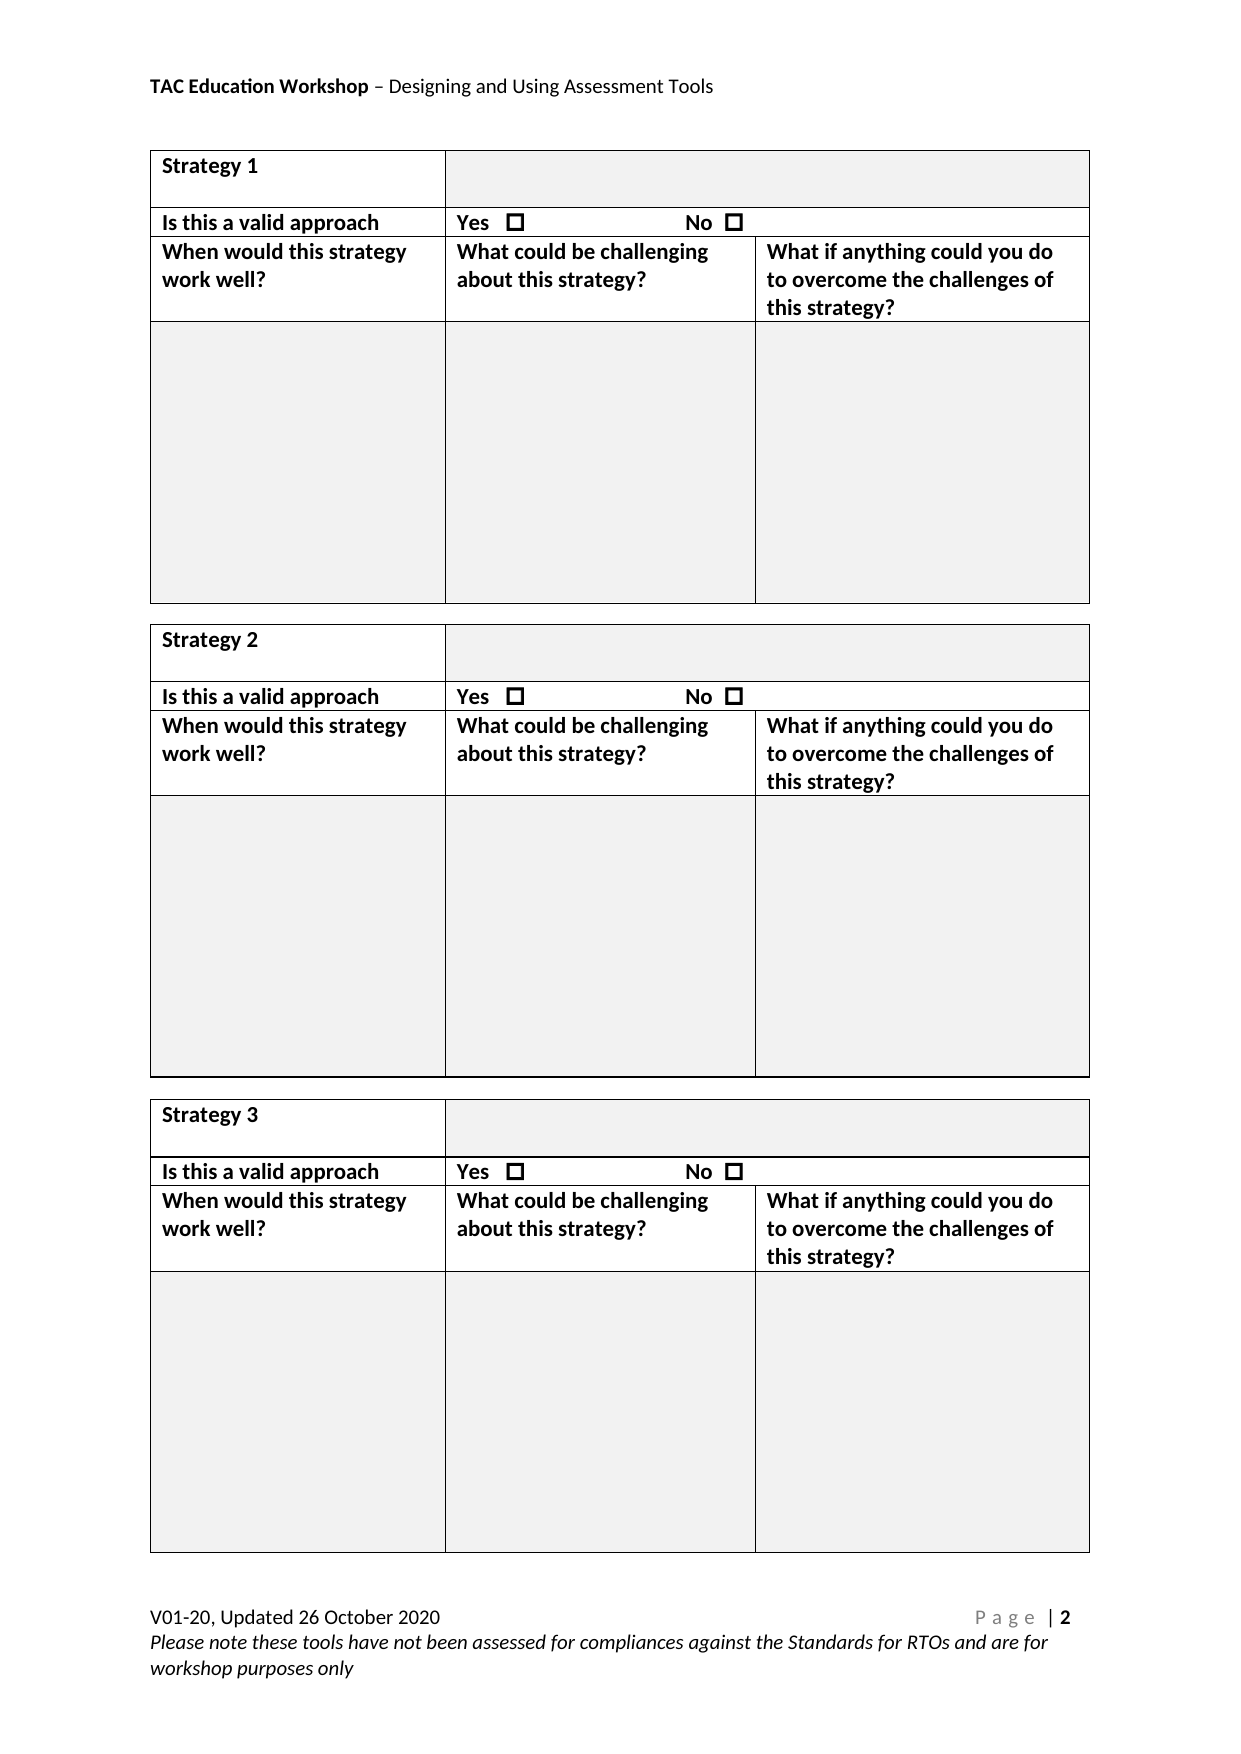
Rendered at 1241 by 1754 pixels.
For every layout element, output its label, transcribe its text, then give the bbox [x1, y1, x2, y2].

table_cell [446, 1272, 755, 1552]
table_cell [446, 796, 755, 1076]
table_cell Yes No [446, 208, 1089, 236]
table_header Strategy 3 [151, 1100, 445, 1156]
table_header [446, 625, 1089, 681]
table_cell What could be challenging about this strategy? [446, 711, 755, 795]
table_cell When would this strategy work well? [151, 237, 445, 321]
table_cell [756, 1272, 1089, 1552]
table_cell Is this a valid approach [151, 682, 445, 710]
table_cell What if anything could you do to overcome the challenges of this strategy? [756, 237, 1089, 321]
table_cell Is this a valid approach [151, 208, 445, 236]
table_cell When would this strategy work well? [151, 1186, 445, 1271]
table_cell [756, 322, 1089, 602]
table_cell Yes No [446, 682, 1089, 710]
table_cell [151, 1272, 445, 1552]
table_cell When would this strategy work well? [151, 711, 445, 795]
table_header [446, 151, 1089, 207]
table_header Strategy 1 [151, 151, 445, 207]
table_cell [756, 796, 1089, 1076]
table_cell What could be challenging about this strategy? [446, 1186, 755, 1271]
table_cell [151, 796, 445, 1076]
table_header Strategy 2 [151, 625, 445, 681]
table_cell [151, 322, 445, 602]
table_cell What if anything could you do to overcome the challenges of this strategy? [756, 1186, 1089, 1271]
table_cell [446, 322, 755, 602]
table_cell What could be challenging about this strategy? [446, 237, 755, 321]
table_cell What if anything could you do to overcome the challenges of this strategy? [756, 711, 1089, 795]
table_header [446, 1100, 1089, 1156]
table_cell Yes No [446, 1158, 1089, 1185]
table_cell Is this a valid approach [151, 1158, 445, 1185]
